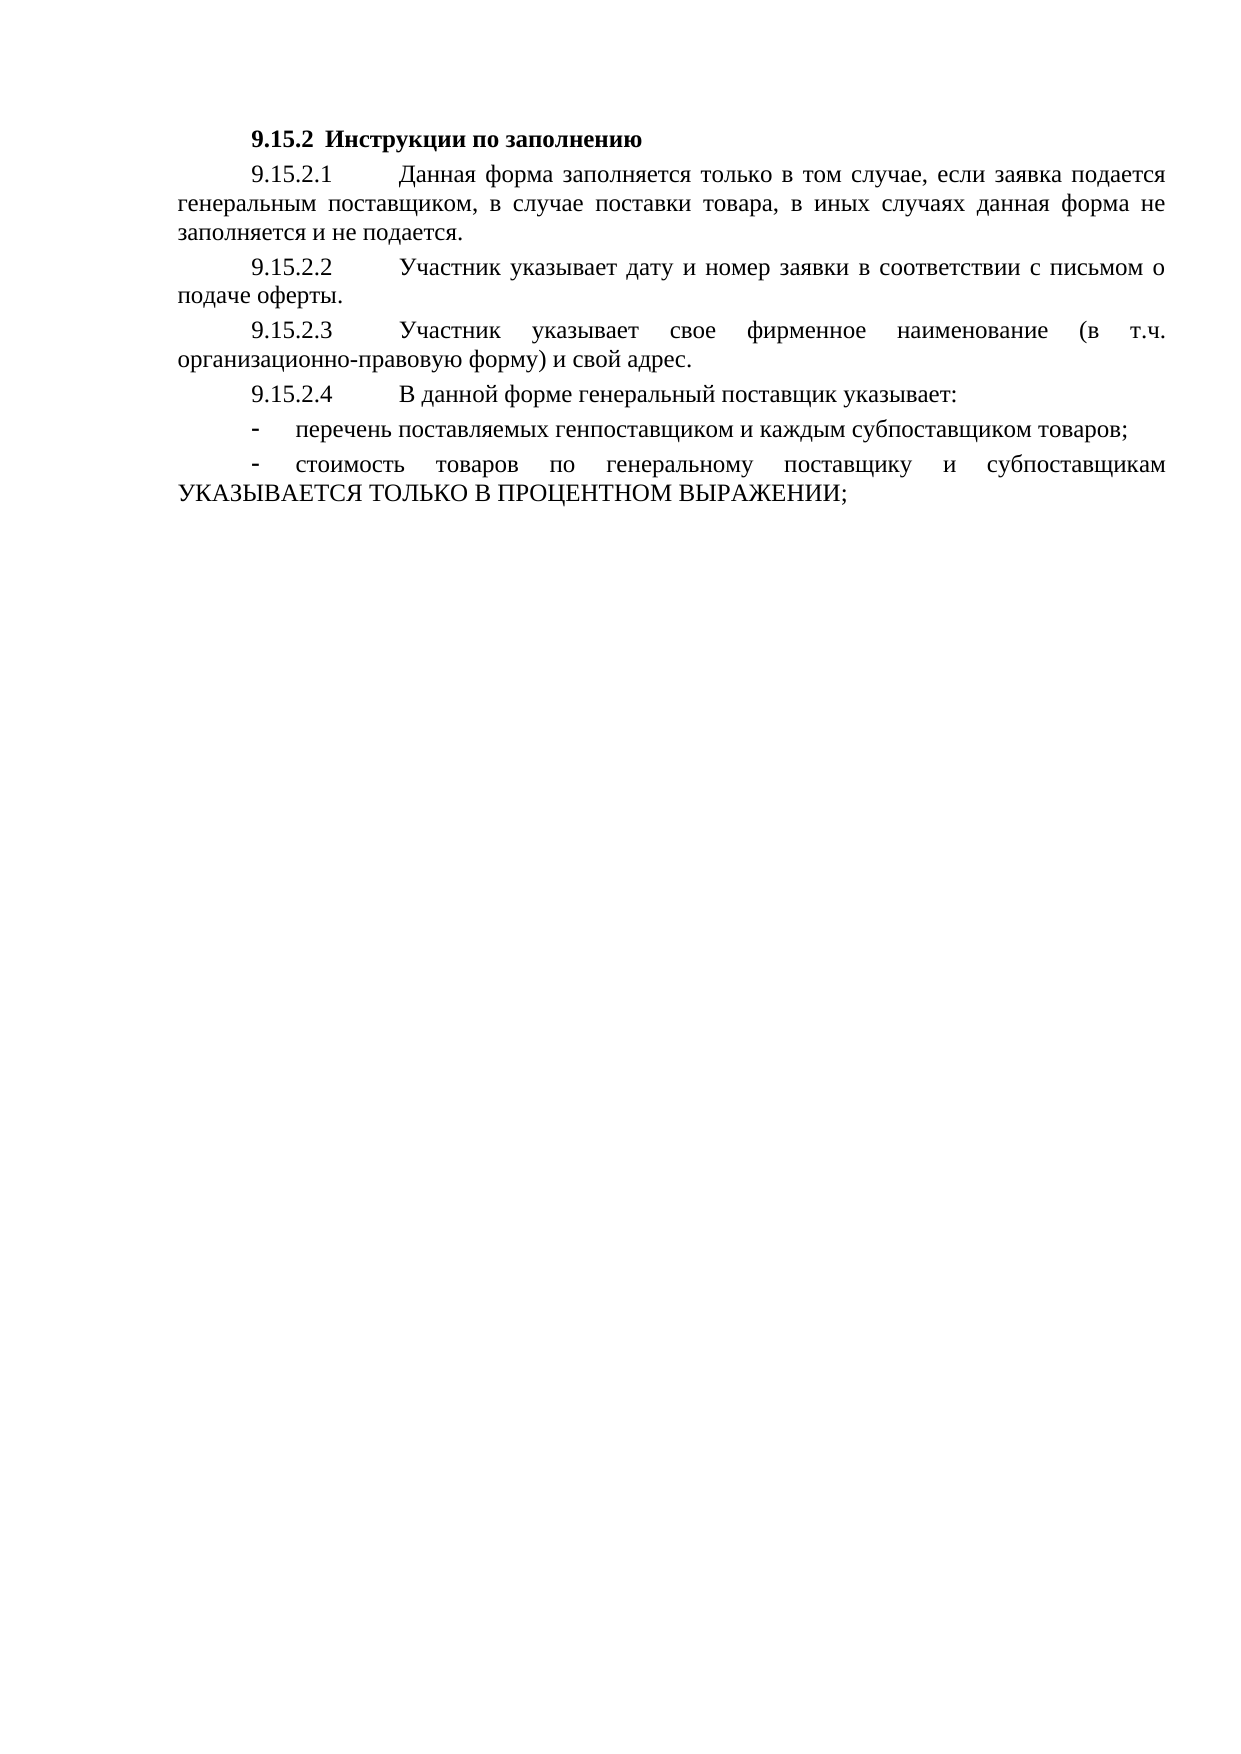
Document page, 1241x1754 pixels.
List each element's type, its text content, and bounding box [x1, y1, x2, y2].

list стоимость товаров по генеральному поставщику и субпоставщикам УКАЗЫВАЕТСЯ ТОЛЬКО В ПРОЦЕНТНОМ ВЫРАЖЕНИИ; [177, 449, 1167, 507]
list Участник указывает свое фирменное наименование (в т.ч. организационно-правовую форму) и свой адрес. [177, 316, 1167, 373]
list перечень поставляемых генпоставщиком и каждым субпоставщиком товаров; [177, 414, 1167, 443]
list Участник указывает дату и номер заявки в соответствии с письмом о подаче оферты. [177, 252, 1167, 309]
list Данная форма заполняется только в том случае, если заявка подается генеральным поставщиком, в случае поставки товара, в иных случаях данная форма не заполняется и не подается. [177, 159, 1167, 246]
list В данной форме генеральный поставщик указывает: [177, 379, 1167, 408]
list Инструкции по заполнению [177, 124, 1167, 153]
